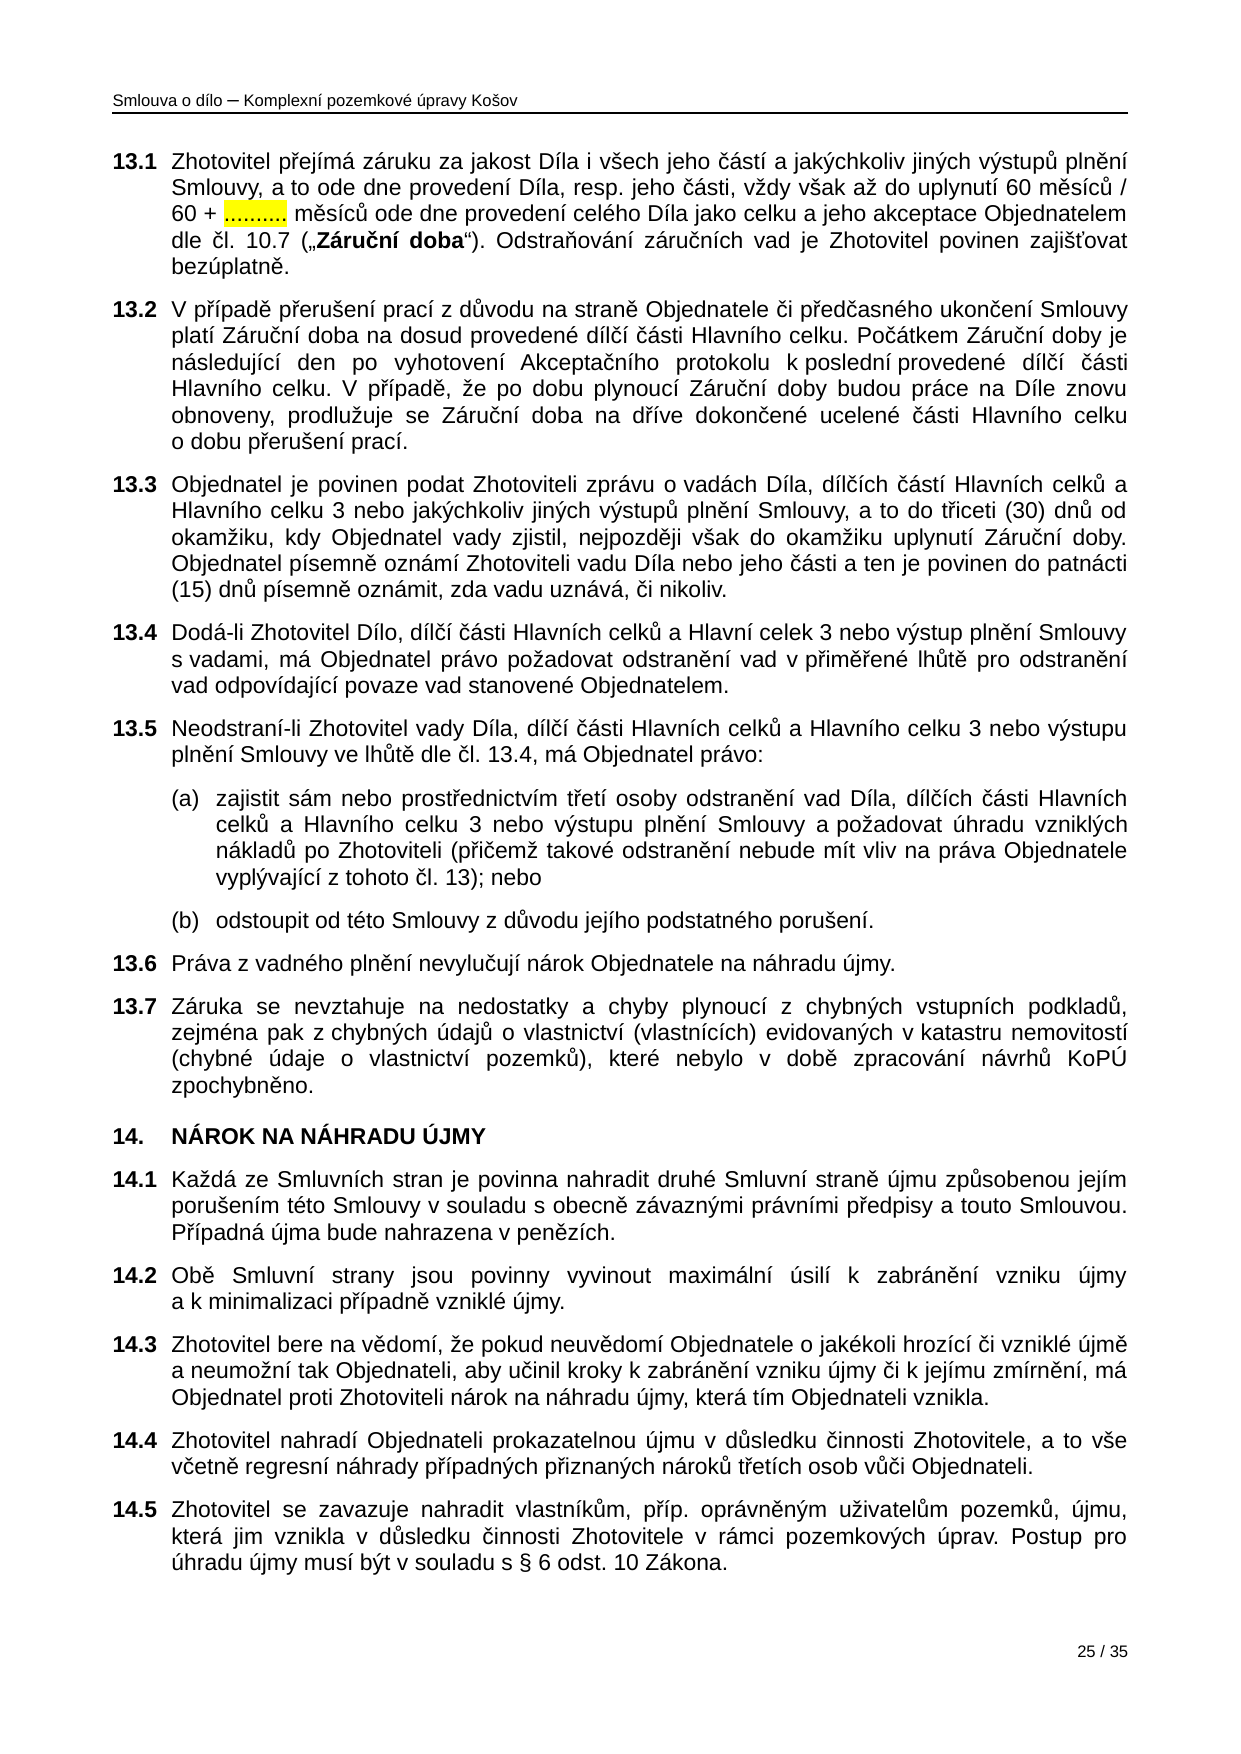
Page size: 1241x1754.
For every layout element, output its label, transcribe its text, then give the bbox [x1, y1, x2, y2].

text Objednatel je povinen podat Zhotoviteli zprávu o vadách Díla, dílčích částí Hlavních celků a Hlavního celku 3 nebo jakýchkoliv jiných výstupů plnění Smlouvy, a to do třiceti (30) dnů od okamžiku, kdy Objednatel vady zjistil, nejpozději však do okamžiku uplynutí Záruční doby. Objednatel písemně oznámí Zhotoviteli vadu Díla nebo jeho části a ten je povinen do patnácti (15) dnů písemně oznámit, zda vadu uznává, či nikoliv. [112, 471, 1128, 603]
text Zhotovitel se zavazuje nahradit vlastníkům, příp. oprávněným uživatelům pozemků, újmu, která jim vznikla v důsledku činnosti Zhotovitele v rámci pozemkových úprav. Postup pro úhradu újmy musí být v souladu s § 6 odst. 10 Zákona. [112, 1496, 1128, 1575]
text V případě přerušení prací z důvodu na straně Objednatele či předčasného ukončení Smlouvy platí Záruční doba na dosud provedené dílčí části Hlavního celku. Počátkem Záruční doby je následující den po vyhotovení Akceptačního protokolu k poslední provedené dílčí části Hlavního celku. V případě, že po dobu plynoucí Záruční doby budou práce na Díle znovu obnoveny, prodlužuje se Záruční doba na dříve dokončené ucelené části Hlavního celku o dobu přerušení prací. [112, 296, 1128, 454]
text Nárok na náhradu újmy [112, 1123, 1128, 1149]
text Záruka se nevztahuje na nedostatky a chyby plynoucí z chybných vstupních podkladů, zejména pak z chybných údajů o vlastnictví (vlastnících) evidovaných v katastru nemovitostí (chybné údaje o vlastnictví pozemků), které nebylo v době zpracování návrhů KoPÚ zpochybněno. [112, 993, 1128, 1098]
text Práva z vadného plnění nevylučují nárok Objednatele na náhradu újmy. [112, 949, 1128, 976]
text odstoupit od této Smlouvy z důvodu jejího podstatného porušení. [171, 907, 1128, 933]
text Neodstraní-li Zhotovitel vady Díla, dílčí části Hlavních celků a Hlavního celku 3 nebo výstupu plnění Smlouvy ve lhůtě dle čl. 13.4, má Objednatel právo: [112, 715, 1128, 768]
list zajistit sám nebo prostřednictvím třetí osoby odstranění vad Díla, dílčích části Hlavních celků a Hlavního celku 3 nebo výstupu plnění Smlouvy a požadovat úhradu vzniklých nákladů po Zhotoviteli (přičemž takové odstranění nebude mít vliv na práva Objednatele vyplývající z tohoto čl. 13); nebo [171, 784, 1128, 890]
text Zhotovitel přejímá záruku za jakost Díla i všech jeho částí a jakýchkoliv jiných výstupů plnění Smlouvy, a to ode dne provedení Díla, resp. jeho části, vždy však až do uplynutí 60 měsíců / 60 + .......... měsíců ode dne provedení celého Díla jako celku a jeho akceptace Objednatelem dle čl. 10.7 („Záruční doba“). Odstraňování záručních vad je Zhotovitel povinen zajišťovat bezúplatně. [112, 148, 1128, 279]
text Zhotovitel nahradí Objednateli prokazatelnou újmu v důsledku činnosti Zhotovitele, a to vše včetně regresní náhrady případných přiznaných nároků třetích osob vůči Objednateli. [112, 1427, 1128, 1479]
text Dodá-li Zhotovitel Dílo, dílčí části Hlavních celků a Hlavní celek 3 nebo výstup plnění Smlouvy s vadami, má Objednatel právo požadovat odstranění vad v přiměřené lhůtě pro odstranění vad odpovídající povaze vad stanovené Objednatelem. [112, 619, 1128, 698]
text Zhotovitel bere na vědomí, že pokud neuvědomí Objednatele o jakékoli hrozící či vzniklé újmě a neumožní tak Objednateli, aby učinil kroky k zabránění vzniku újmy či k jejímu zmírnění, má Objednatel proti Zhotoviteli nárok na náhradu újmy, která tím Objednateli vznikla. [112, 1331, 1128, 1410]
text Každá ze Smluvních stran je povinna nahradit druhé Smluvní straně újmu způsobenou jejím porušením této Smlouvy v souladu s obecně závaznými právními předpisy a touto Smlouvou. Případná újma bude nahrazena v penězích. [112, 1166, 1128, 1245]
text Obě Smluvní strany jsou povinny vyvinout maximální úsilí k zabránění vzniku újmy a k minimalizaci případně vzniklé újmy. [112, 1262, 1128, 1314]
